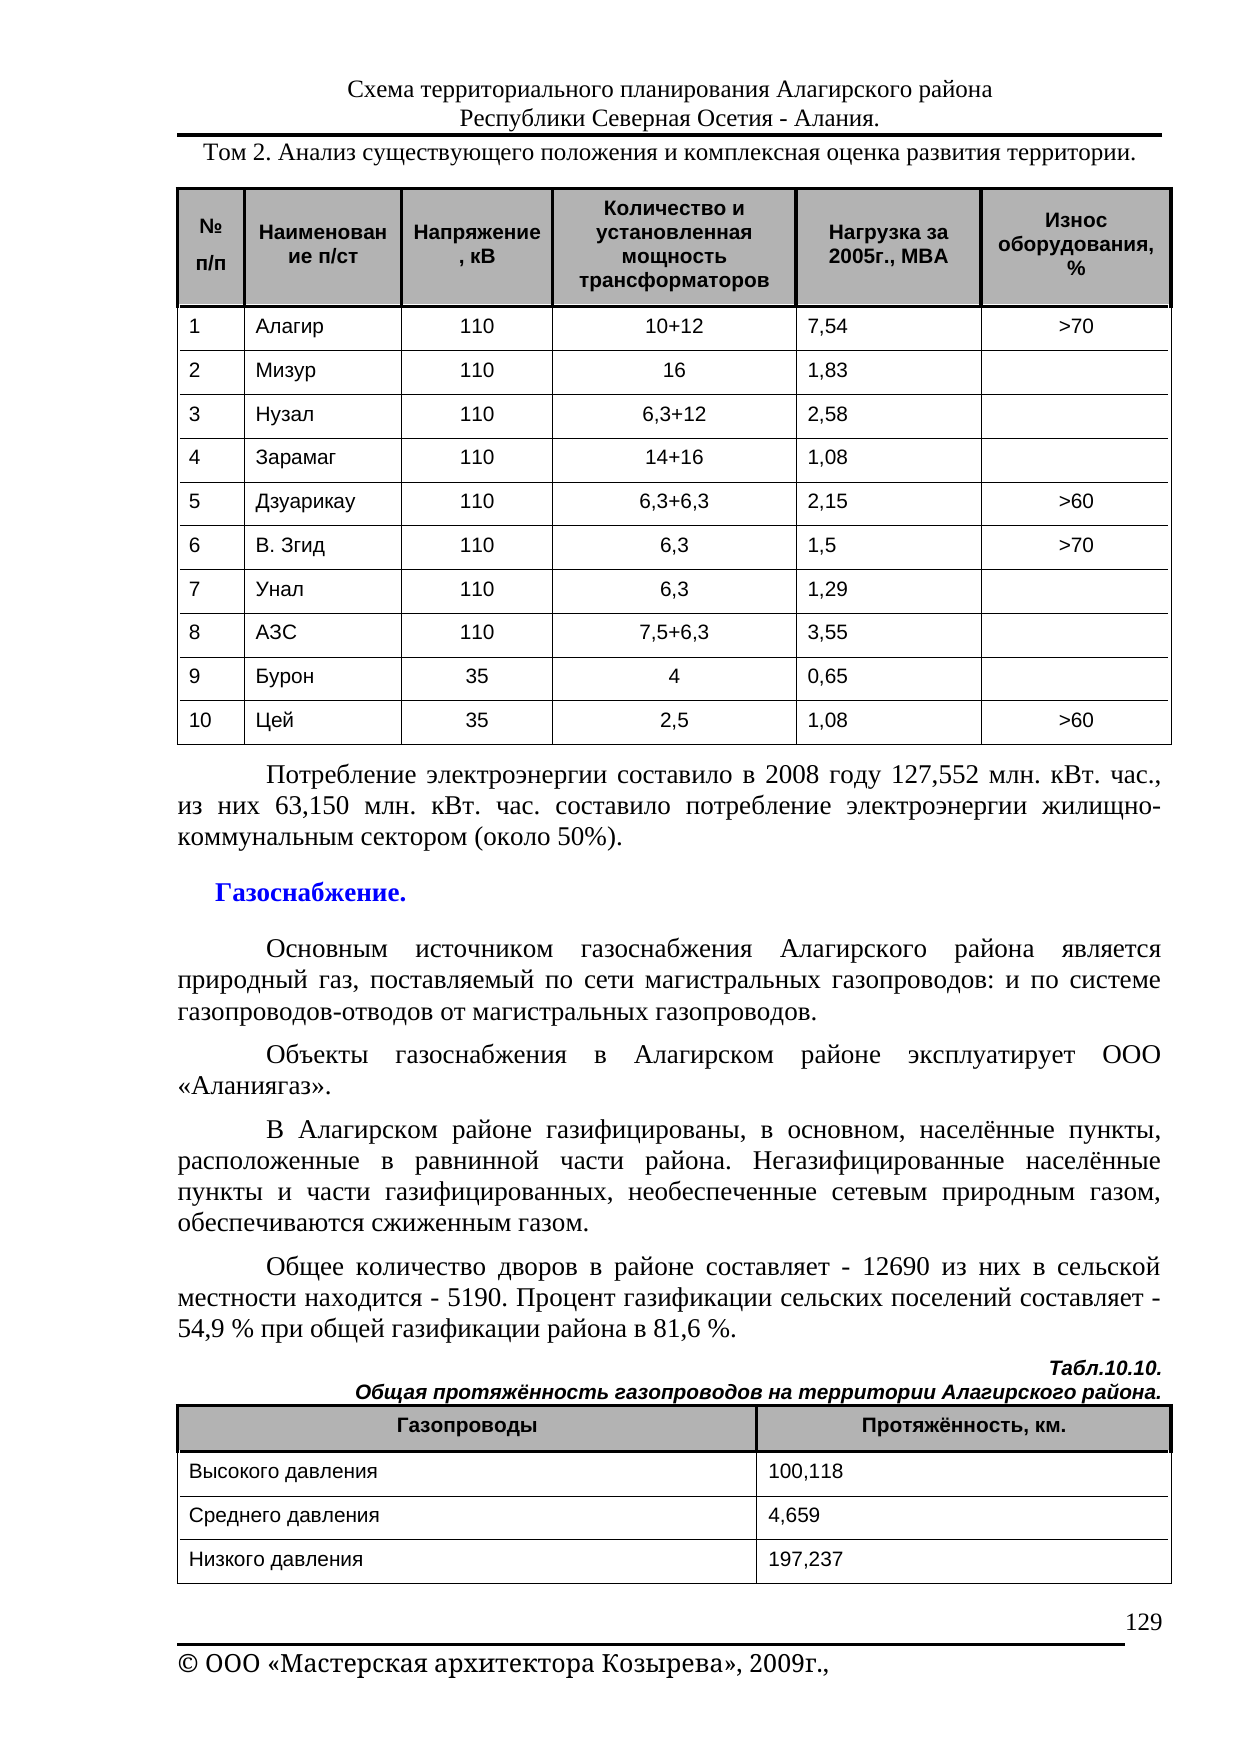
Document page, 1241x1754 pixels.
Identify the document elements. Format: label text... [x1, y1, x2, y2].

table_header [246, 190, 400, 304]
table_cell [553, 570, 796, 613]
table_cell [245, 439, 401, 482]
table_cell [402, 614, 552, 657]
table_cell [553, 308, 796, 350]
text Табл.10.10. [177, 1356, 1162, 1380]
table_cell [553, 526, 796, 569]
text Потребление электроэнергии составило в 2008 году 127,552 млн. кВт. час., из них 63,150 млн. кВт. час. составило потребление электроэнергии жилищно-коммунальным сектором (около 50%). [177, 758, 1162, 851]
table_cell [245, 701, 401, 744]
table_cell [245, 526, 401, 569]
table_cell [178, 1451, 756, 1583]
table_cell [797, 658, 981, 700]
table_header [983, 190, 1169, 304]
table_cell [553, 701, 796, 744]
text Общая протяжённость газопроводов на территории Алагирского района. [177, 1380, 1162, 1404]
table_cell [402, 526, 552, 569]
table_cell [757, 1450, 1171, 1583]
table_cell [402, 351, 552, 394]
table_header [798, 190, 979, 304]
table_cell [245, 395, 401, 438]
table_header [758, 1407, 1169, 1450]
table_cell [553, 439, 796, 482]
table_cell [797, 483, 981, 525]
text Общее количество дворов в районе составляет - 12690 из них в сельской местности находится - 5190. Процент газификации сельских поселений составляет - 54,9 % при общей газификации района в 81,6 %. [177, 1250, 1162, 1343]
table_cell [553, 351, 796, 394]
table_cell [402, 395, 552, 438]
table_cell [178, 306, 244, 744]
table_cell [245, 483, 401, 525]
text Основным источником газоснабжения Алагирского района является природный газ, поставляемый по сети магистральных газопроводов: и по системе газопроводов-отводов от магистральных газопроводов. [177, 932, 1162, 1026]
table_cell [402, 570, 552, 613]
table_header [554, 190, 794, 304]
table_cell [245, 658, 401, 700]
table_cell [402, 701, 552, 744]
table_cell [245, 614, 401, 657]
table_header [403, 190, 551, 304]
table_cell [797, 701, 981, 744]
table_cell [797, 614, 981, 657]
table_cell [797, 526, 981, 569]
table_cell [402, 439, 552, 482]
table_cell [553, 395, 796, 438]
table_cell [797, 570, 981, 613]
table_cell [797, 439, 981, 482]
text Объекты газоснабжения в Алагирском районе эксплуатирует ООО «Аланиягаз». [177, 1038, 1162, 1101]
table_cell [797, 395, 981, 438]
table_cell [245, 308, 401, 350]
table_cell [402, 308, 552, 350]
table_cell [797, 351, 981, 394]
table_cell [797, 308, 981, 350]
subtitle Газоснабжение. [214, 876, 1162, 907]
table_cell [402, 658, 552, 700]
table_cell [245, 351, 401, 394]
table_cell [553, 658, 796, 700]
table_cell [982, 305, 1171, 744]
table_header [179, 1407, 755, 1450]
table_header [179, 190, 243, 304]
text В Алагирском районе газифицированы, в основном, населённые пункты, расположенные в равнинной части района. Негазифицированные населённые пункты и части газифицированных, необеспеченные сетевым природным газом, обеспечиваются сжиженным газом. [177, 1113, 1162, 1238]
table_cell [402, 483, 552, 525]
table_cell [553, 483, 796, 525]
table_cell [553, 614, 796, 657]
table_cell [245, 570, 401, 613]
